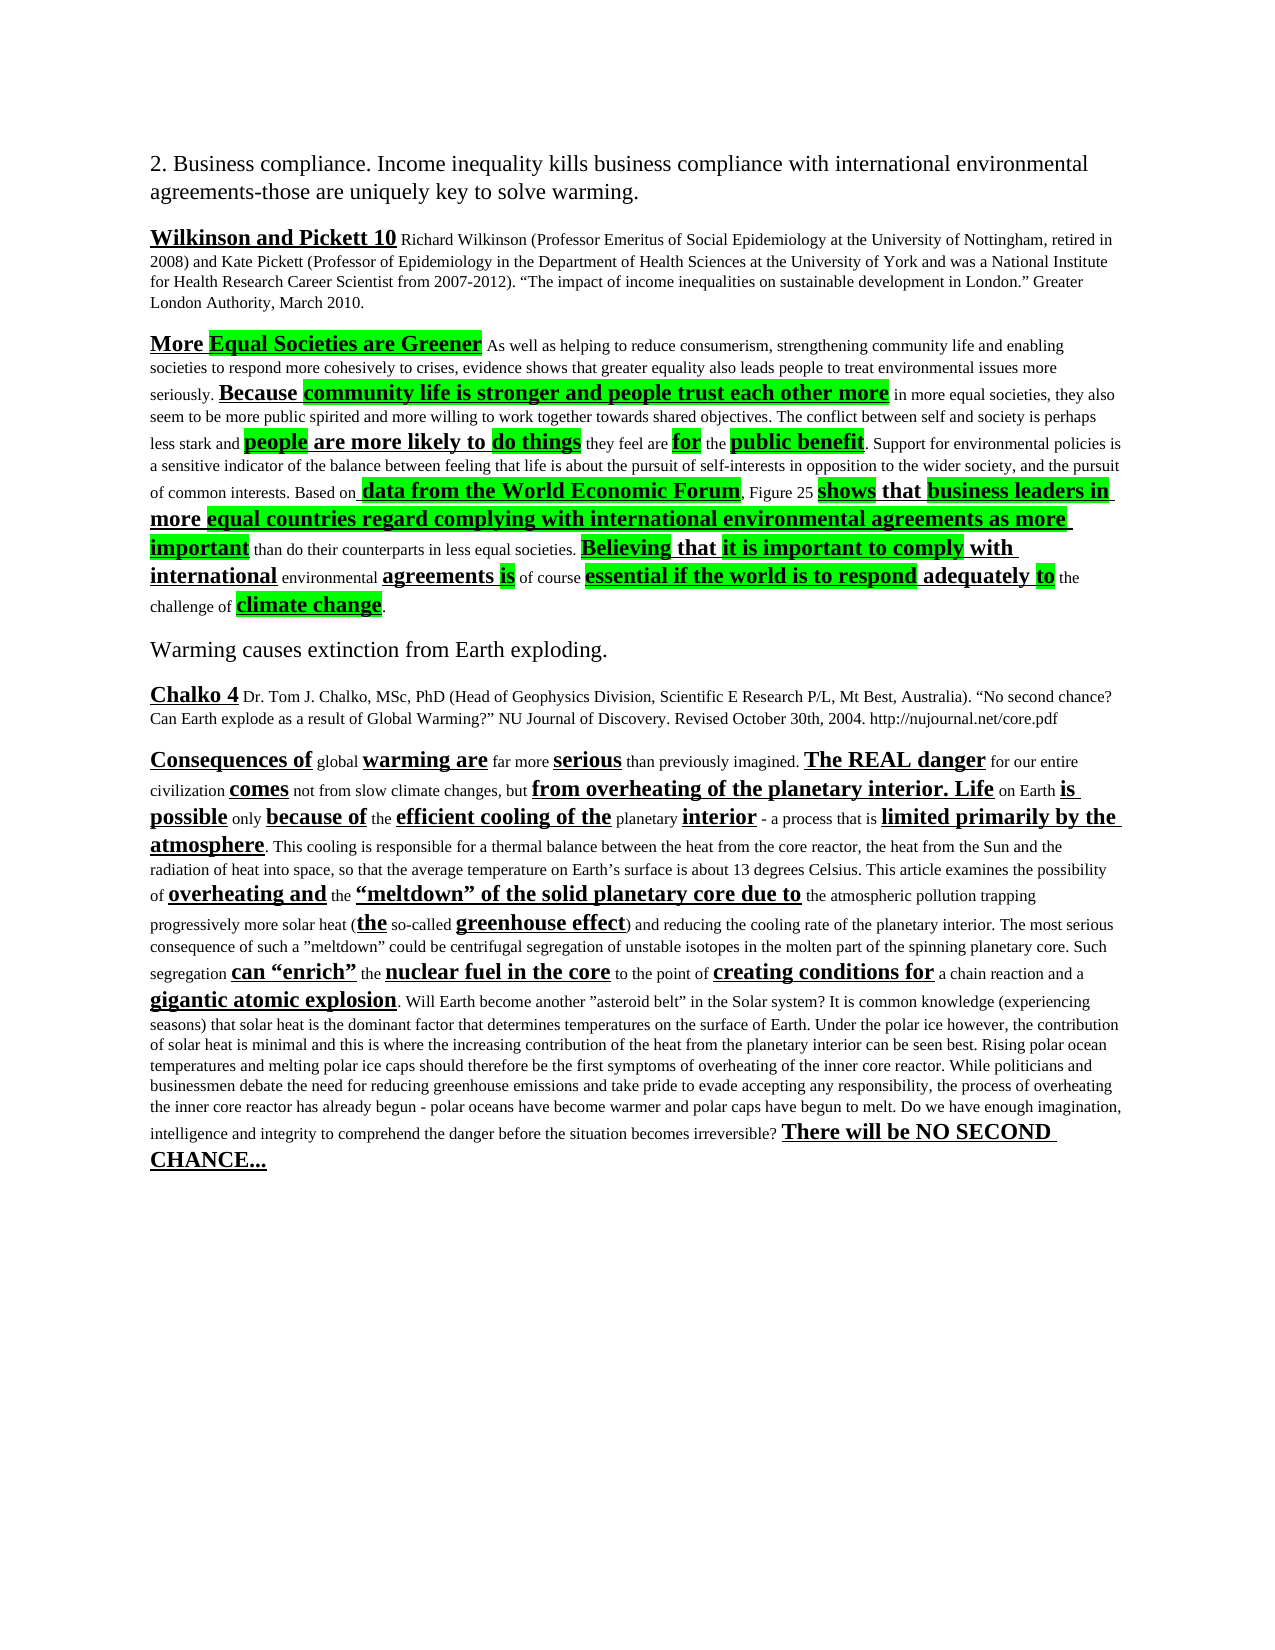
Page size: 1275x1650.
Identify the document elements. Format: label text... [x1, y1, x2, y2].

text Warming causes extinction from Earth exploding. [150, 636, 1125, 662]
text Consequences of global warming are far more serious than previously imagined. The REAL danger for our entire civilization comes not from slow climate changes, but from overheating of the planetary interior. Life on Earth is possible only because of the efficient cooling of the planetary interior - a process that is limited primarily by the atmosphere. This cooling is responsible for a thermal balance between the heat from the core reactor, the heat from the Sun and the radiation of heat into space, so that the average temperature on Earth’s surface is about 13 degrees Celsius. This article examines the possibility of overheating and the “meltdown” of the solid planetary core due to the atmospheric pollution trapping progressively more solar heat (the so-called greenhouse effect) and reducing the cooling rate of the planetary interior. The most serious consequence of such a ”meltdown” could be centrifugal segregation of unstable isotopes in the molten part of the spinning planetary core. Such segregation can “enrich” the nuclear fuel in the core to the point of creating conditions for a chain reaction and a gigantic atomic explosion. Will Earth become another ”asteroid belt” in the Solar system? It is common knowledge (experiencing seasons) that solar heat is the dominant factor that determines temperatures on the surface of Earth. Under the polar ice however, the contribution of solar heat is minimal and this is where the increasing contribution of the heat from the planetary interior can be seen best. Rising polar ocean temperatures and melting polar ice caps should therefore be the first symptoms of overheating of the inner core reactor. While politicians and businessmen debate the need for reducing greenhouse emissions and take pride to evade accepting any responsibility, the process of overheating the inner core reactor has already begun - polar oceans have become warmer and polar caps have begun to melt. Do we have enough imagination, intelligence and integrity to comprehend the danger before the situation becomes irreversible? There will be NO SECOND CHANCE... [150, 746, 1125, 1173]
text More Equal Societies are Greener As well as helping to reduce consumerism, strengthening community life and enabling societies to respond more cohesively to crises, evidence shows that greater equality also leads people to treat environmental issues more seriously. Because community life is stronger and people trust each other more in more equal societies, they also seem to be more public spirited and more willing to work together towards shared objectives. The conflict between self and society is perhaps less stark and people are more likely to do things they feel are for the public benefit. Support for environmental policies is a sensitive indicator of the balance between feeling that life is about the pursuit of self-interests in opposition to the wider society, and the pursuit of common interests. Based on data from the World Economic Forum, Figure 25 shows that business leaders in more equal countries regard complying with international environmental agreements as more important than do their counterparts in less equal societies. Believing that it is important to comply with international environmental agreements is of course essential if the world is to respond adequately to the challenge of climate change. [150, 330, 1125, 617]
text Chalko 4 Dr. Tom J. Chalko, MSc, PhD (Head of Geophysics Division, Scientific E Research P/L, Mt Best, Australia). “No second chance? Can Earth explode as a result of Global Warming?” NU Journal of Discovery. Revised October 30th, 2004. http://nujournal.net/core.pdf [150, 681, 1125, 728]
text 2. Business compliance. Income inequality kills business compliance with international environmental agreements-those are uniquely key to solve warming. [150, 150, 1125, 205]
text Wilkinson and Pickett 10 Richard Wilkinson (Professor Emeritus of Social Epidemiology at the University of Nottingham, retired in 2008) and Kate Pickett (Professor of Epidemiology in the Department of Health Sciences at the University of York and was a National Institute for Health Research Career Scientist from 2007-2012). “The impact of income inequalities on sustainable development in London.” Greater London Authority, March 2010. [150, 223, 1125, 312]
